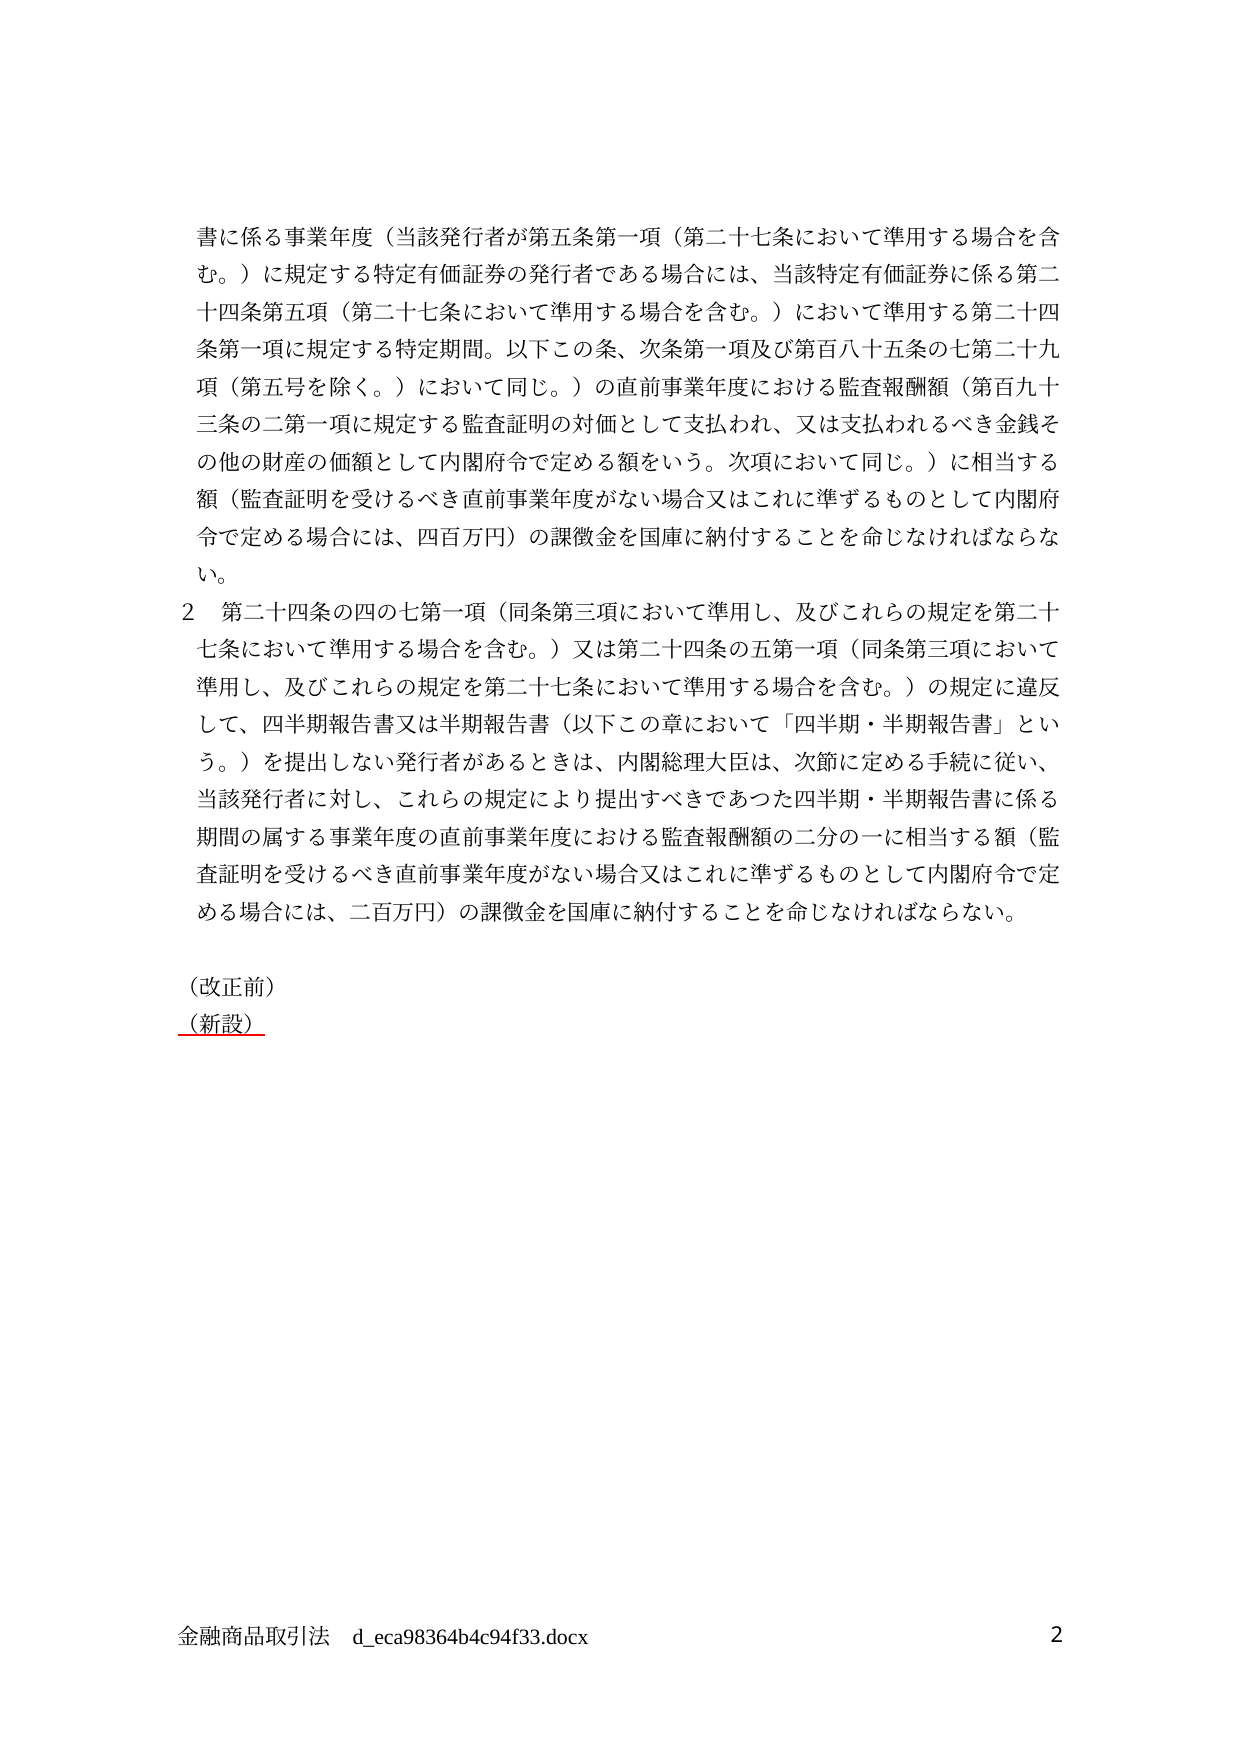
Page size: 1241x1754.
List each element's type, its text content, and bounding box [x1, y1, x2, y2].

text ２ 第二十四条の四の七第一項（同条第三項において準用し、及びこれらの規定を第二十七条において準用する場合を含む。）又は第二十四条の五第一項（同条第三項において準用し、及びこれらの規定を第二十七条において準用する場合を含む。）の規定に違反して、四半期報告書又は半期報告書（以下この章において「四半期・半期報告書」という。）を提出しない発行者があるときは、内閣総理大臣は、次節に定める手続に従い、当該発行者に対し、これらの規定により提出すべきであつた四半期・半期報告書に係る期間の属する事業年度の直前事業年度における監査報酬額の二分の一に相当する額（監査証明を受けるべき直前事業年度がない場合又はこれに準ずるものとして内閣府令で定める場合には、二百万円）の課徴金を国庫に納付することを命じなければならない。 [177, 592, 1063, 929]
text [177, 217, 1063, 592]
text （新設） [177, 1004, 1063, 1042]
text （改正前） [177, 967, 1063, 1004]
